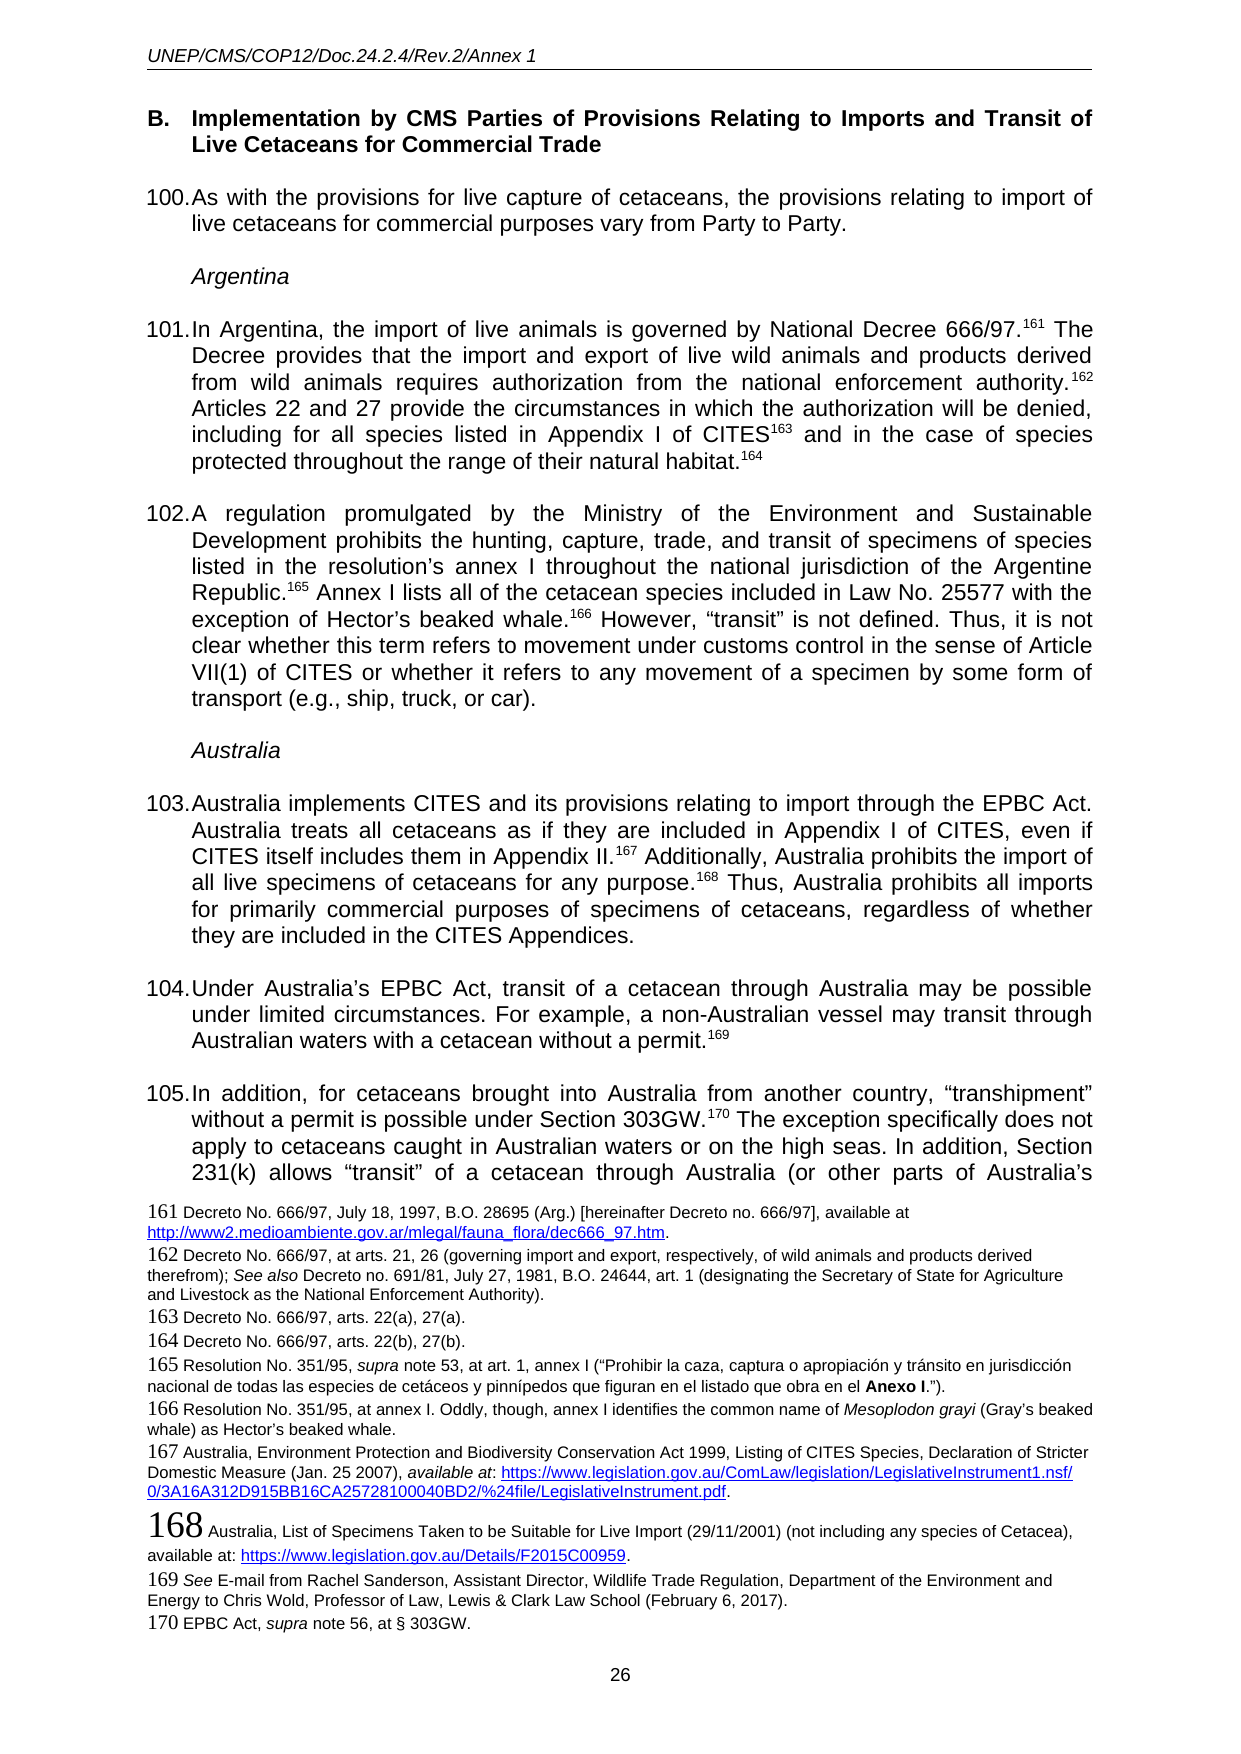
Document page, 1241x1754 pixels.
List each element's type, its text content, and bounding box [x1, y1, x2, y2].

list Australia implements CITES and its provisions relating to import through the EPBC Act. Australia treats all cetaceans as if they are included in Appendix I of CITES, even if CITES itself includes them in Appendix II. Additionally, Australia prohibits the import of all live specimens of cetaceans for any purpose. Thus, Australia prohibits all imports for primarily commercial purposes of specimens of cetaceans, regardless of whether they are included in the CITES Appendices. [146, 790, 1093, 948]
list Under Australia’s EPBC Act, transit of a cetacean through Australia may be possible under limited circumstances. For example, a non-Australian vessel may transit through Australian waters with a cetacean without a permit. [146, 975, 1093, 1054]
list In Argentina, the import of live animals is governed by National Decree 666/97. The Decree provides that the import and export of live wild animals and products derived from wild animals requires authorization from the national enforcement authority. Articles 22 and 27 provide the circumstances in which the authorization will be denied, including for all species listed in Appendix I of CITES and in the case of species protected throughout the range of their natural habitat. [146, 316, 1093, 474]
list As with the provisions for live capture of cetaceans, the provisions relating to import of live cetaceans for commercial purposes vary from Party to Party. [146, 184, 1093, 237]
list In addition, for cetaceans brought into Australia from another country, “transhipment” without a permit is possible under Section 303GW. The exception specifically does not apply to cetaceans caught in Australian waters or on the high seas. In addition, Section 231(k) allows “transit” of a cetacean through Australia (or other parts of Australia’s “commonwealth area”), provided that the cetacean was obtained outside the commonwealth area or inside it under certain specified circumstances. These two provisions thus appear to allow the capture of a live cetacean in, for example, Indonesian waters and the transit of that live cetacean from Sydney to Perth without needing a permit. [146, 1080, 1093, 1186]
list A regulation promulgated by the Ministry of the Environment and Sustainable Development prohibits the hunting, capture, trade, and transit of specimens of species listed in the resolution’s annex I throughout the national jurisdiction of the Argentine Republic. Annex I lists all of the cetacean species included in Law No. 25577 with the exception of Hector’s beaked whale. However, “transit” is not defined. Thus, it is not clear whether this term refers to movement under customs control in the sense of Article VII(1) of CITES or whether it refers to any movement of a specimen by some form of transport (e.g., ship, truck, or car). [146, 500, 1093, 711]
text Australia [191, 737, 1093, 764]
text B. Implementation by CMS Parties of Provisions Relating to Imports and Transit of Live Cetaceans for Commercial Trade [147, 105, 1093, 158]
text Argentina [147, 263, 1093, 289]
